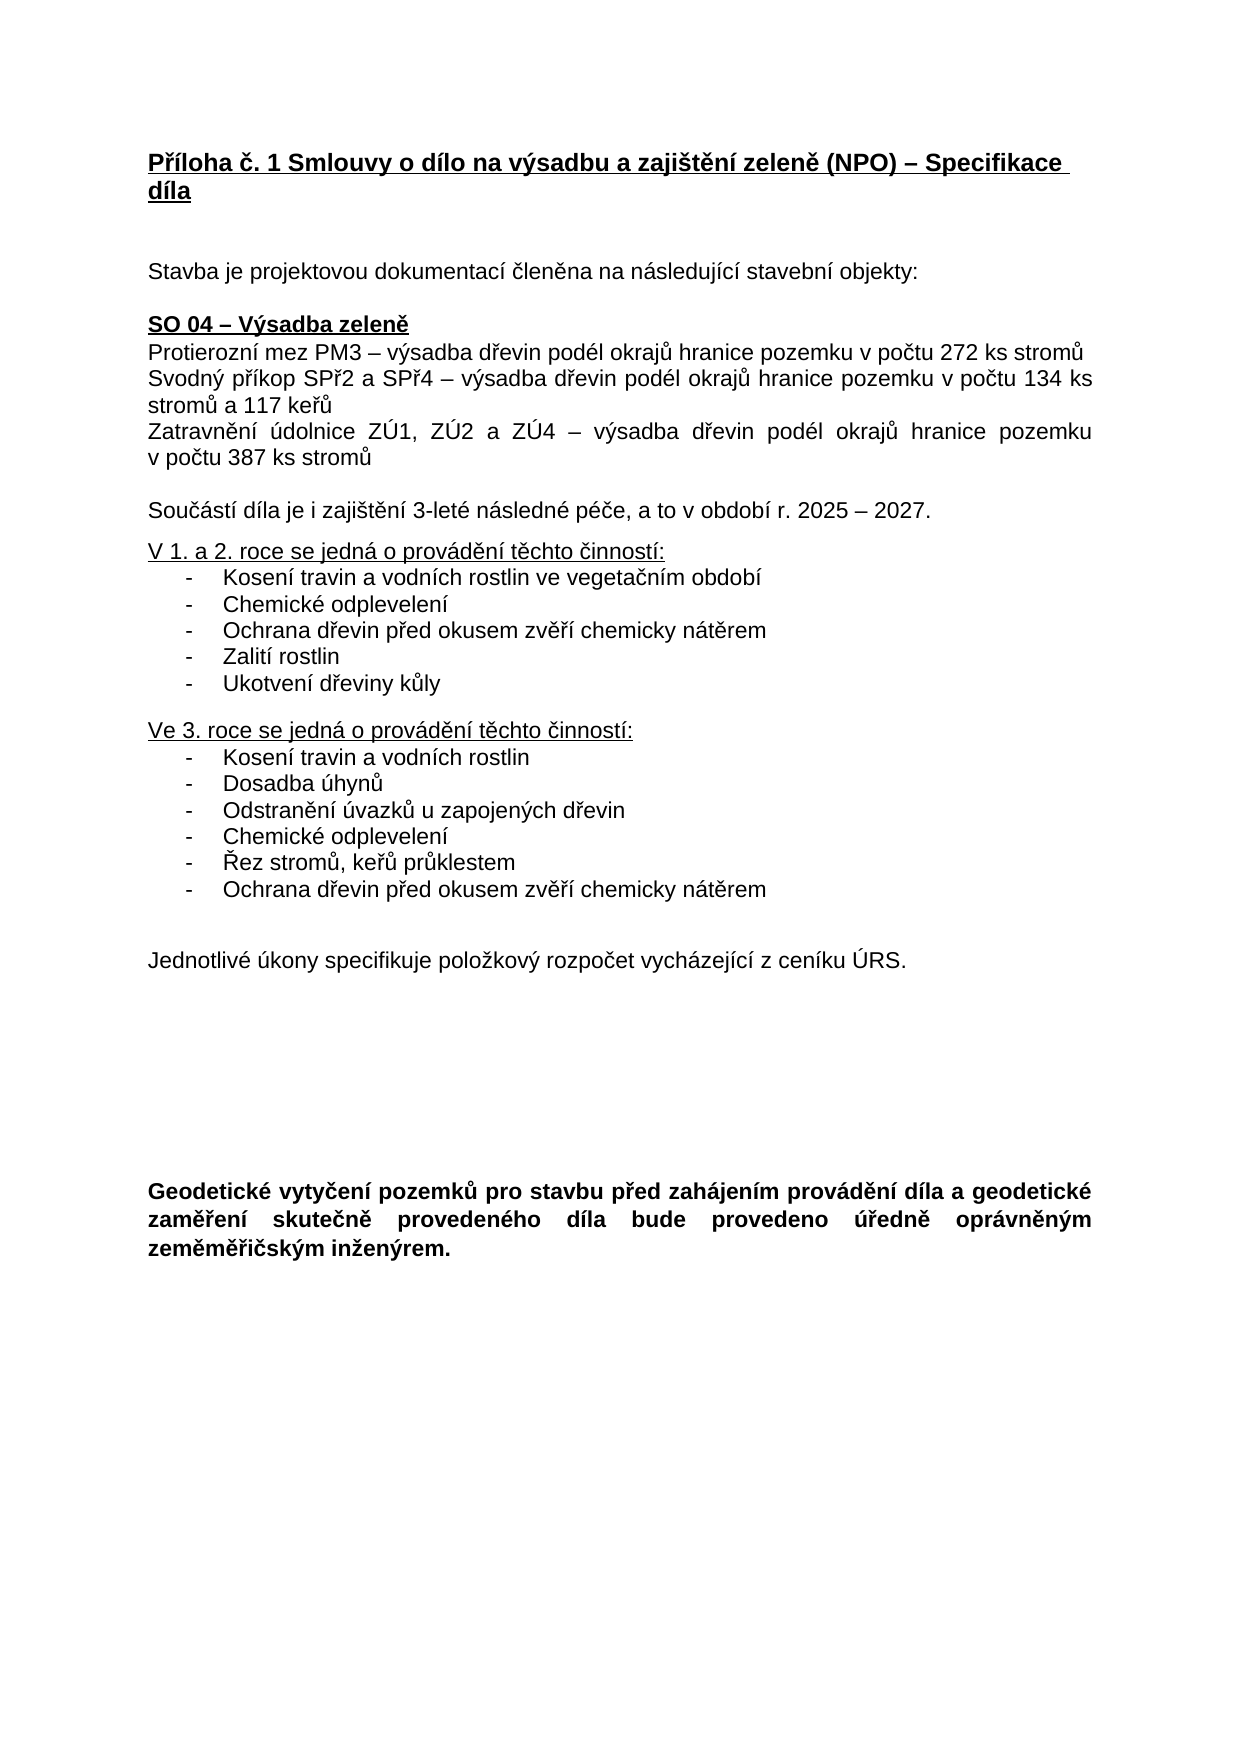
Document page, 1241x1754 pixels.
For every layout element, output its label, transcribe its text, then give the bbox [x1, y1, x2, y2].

list Zalití rostlin [185, 643, 1093, 669]
text Stavba je projektovou dokumentací členěna na následující stavební objekty: [148, 258, 1093, 284]
text Svodný příkop SPř2 a SPř4 – výsadba dřevin podél okrajů hranice pozemku v počtu 134 ks stromů a 117 keřů [148, 365, 1093, 418]
list Chemické odplevelení [185, 591, 1093, 617]
text V 1. a 2. roce se jedná o provádění těchto činností: [148, 538, 1093, 564]
text Ve 3. roce se jedná o provádění těchto činností: [148, 717, 1093, 744]
text Geodetické vytyčení pozemků pro stavbu před zahájením provádění díla a geodetické zaměření skutečně provedeného díla bude provedeno úředně oprávněným zeměměřičským inženýrem. [148, 1178, 1093, 1261]
text SO 04 – Výsadba zeleně [148, 311, 1093, 337]
text Příloha č. 1 Smlouvy o dílo na výsadbu a zajištění zeleně (NPO) – Specifikace díla [148, 148, 1093, 205]
text Zatravnění údolnice ZÚ1, ZÚ2 a ZÚ4 – výsadba dřevin podél okrajů hranice pozemku v počtu 387 ks stromů [148, 418, 1093, 471]
list Kosení travin a vodních rostlin [185, 744, 1093, 770]
list Ukotvení dřeviny kůly [185, 669, 1093, 696]
list Řez stromů, keřů průklestem [185, 849, 1093, 876]
text Protierozní mez PM3 – výsadba dřevin podél okrajů hranice pozemku v počtu 272 ks stromů [148, 339, 1093, 365]
list Chemické odplevelení [185, 823, 1093, 849]
text Součástí díla je i zajištění 3-leté následné péče, a to v období r. 2025 – 2027. [148, 497, 1093, 523]
text Jednotlivé úkony specifikuje položkový rozpočet vycházející z ceníku ÚRS. [148, 947, 1093, 973]
list Ochrana dřevin před okusem zvěří chemicky nátěrem [185, 876, 1093, 902]
list Odstranění úvazků u zapojených dřevin [185, 797, 1093, 823]
list Dosadba úhynů [185, 770, 1093, 797]
list Ochrana dřevin před okusem zvěří chemicky nátěrem [185, 617, 1093, 643]
list Kosení travin a vodních rostlin ve vegetačním období [185, 564, 1093, 591]
